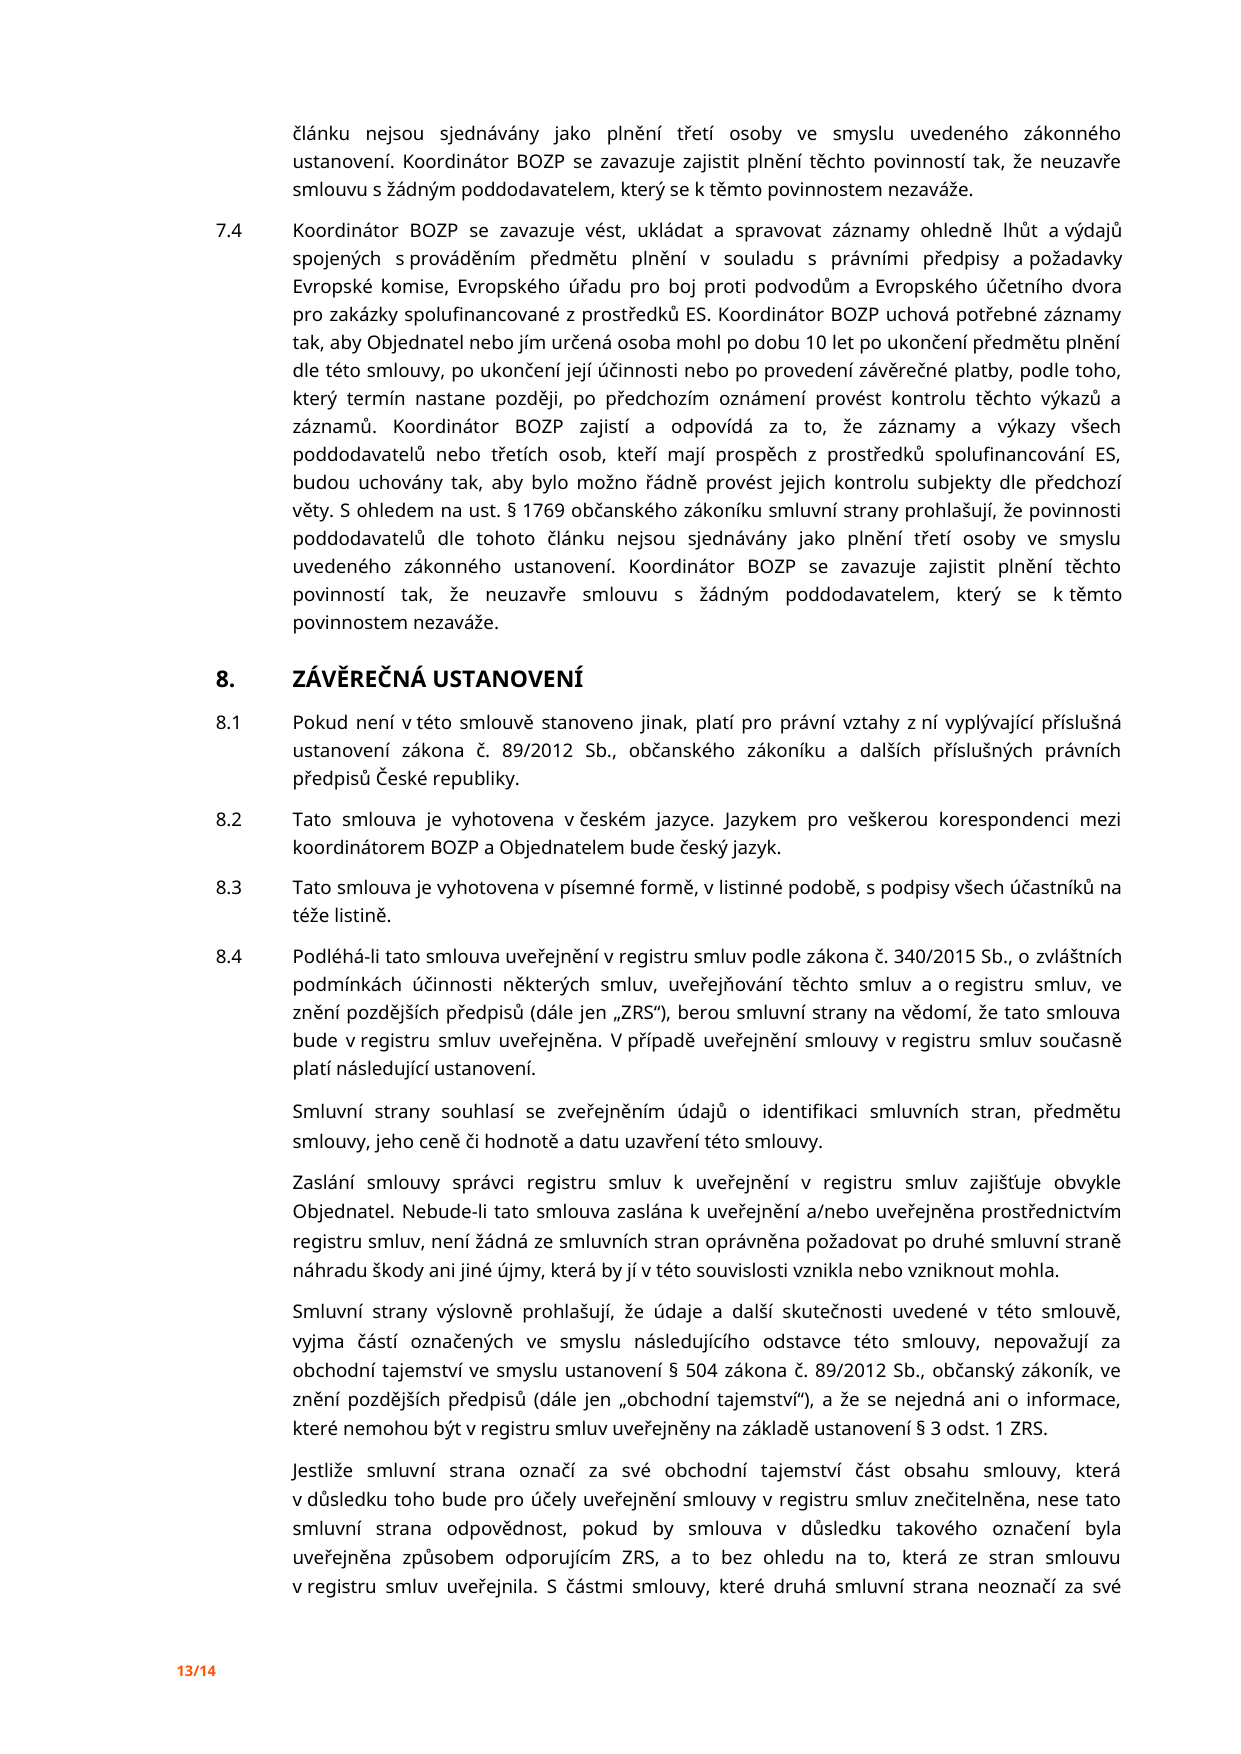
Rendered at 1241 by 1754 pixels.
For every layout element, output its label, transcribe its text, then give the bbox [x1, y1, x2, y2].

text Tato smlouva je vyhotovena v českém jazyce. Jazykem pro veškerou korespondenci mezi koordinátorem BOZP a Objednatelem bude český jazyk. [216, 806, 1122, 859]
text Zaslání smlouvy správci registru smluv k uveřejnění v registru smluv zajišťuje obvykle Objednatel. Nebude-li tato smlouva zaslána k uveřejnění a/nebo uveřejněna prostřednictvím registru smluv, není žádná ze smluvních stran oprávněna požadovat po druhé smluvní straně náhradu škody ani jiné újmy, která by jí v této souvislosti vznikla nebo vzniknout mohla. [292, 1166, 1122, 1283]
text Pokud není v této smlouvě stanoveno jinak, platí pro právní vztahy z ní vyplývající příslušná ustanovení zákona č. 89/2012 Sb., občanského zákoníku a dalších příslušných právních předpisů České republiky. [216, 709, 1122, 791]
text ZÁVĚREČNÁ USTANOVENÍ [216, 662, 1122, 694]
text Koordinátor BOZP se zavazuje vést, ukládat a spravovat záznamy ohledně lhůt a výdajů spojených s prováděním předmětu plnění v souladu s právními předpisy a požadavky Evropské komise, Evropského úřadu pro boj proti podvodům a Evropského účetního dvora pro zakázky spolufinancované z prostředků ES. Koordinátor BOZP uchová potřebné záznamy tak, aby Objednatel nebo jím určená osoba mohl po dobu 10 let po ukončení předmětu plnění dle této smlouvy, po ukončení její účinnosti nebo po provedení závěrečné platby, podle toho, který termín nastane později, po předchozím oznámení provést kontrolu těchto výkazů a záznamů. Koordinátor BOZP zajistí a odpovídá za to, že záznamy a výkazy všech poddodavatelů nebo třetích osob, kteří mají prospěch z prostředků spolufinancování ES, budou uchovány tak, aby bylo možno řádně provést jejich kontrolu subjekty dle předchozí věty. S ohledem na ust. § 1769 občanského zákoníku smluvní strany prohlašují, že povinnosti poddodavatelů dle tohoto článku nejsou sjednávány jako plnění třetí osoby ve smyslu uvedeného zákonného ustanovení. Koordinátor BOZP se zavazuje zajistit plnění těchto povinností tak, že neuzavře smlouvu s žádným poddodavatelem, který se k těmto povinnostem nezaváže. [216, 217, 1122, 635]
text Tato smlouva je vyhotovena v písemné formě, v listinné podobě, s podpisy všech účastníků na téže listině. [216, 874, 1122, 928]
text Smluvní strany souhlasí se zveřejněním údajů o identifikaci smluvních stran, předmětu smlouvy, jeho ceně či hodnotě a datu uzavření této smlouvy. [292, 1096, 1122, 1154]
text Podléhá-li tato smlouva uveřejnění v registru smluv podle zákona č. 340/2015 Sb., o zvláštních podmínkách účinnosti některých smluv, uveřejňování těchto smluv a o registru smluv, ve znění pozdějších předpisů (dále jen „ZRS“), berou smluvní strany na vědomí, že tato smlouva bude v registru smluv uveřejněna. V případě uveřejnění smlouvy v registru smluv současně platí následující ustanovení. [216, 943, 1122, 1081]
text Smluvní strany výslovně prohlašují, že údaje a další skutečnosti uvedené v této smlouvě, vyjma částí označených ve smyslu následujícího odstavce této smlouvy, nepovažují za obchodní tajemství ve smyslu ustanovení § 504 zákona č. 89/2012 Sb., občanský zákoník, ve znění pozdějších předpisů (dále jen „obchodní tajemství“), a že se nejedná ani o informace, které nemohou být v registru smluv uveřejněny na základě ustanovení § 3 odst. 1 ZRS. [292, 1296, 1122, 1441]
